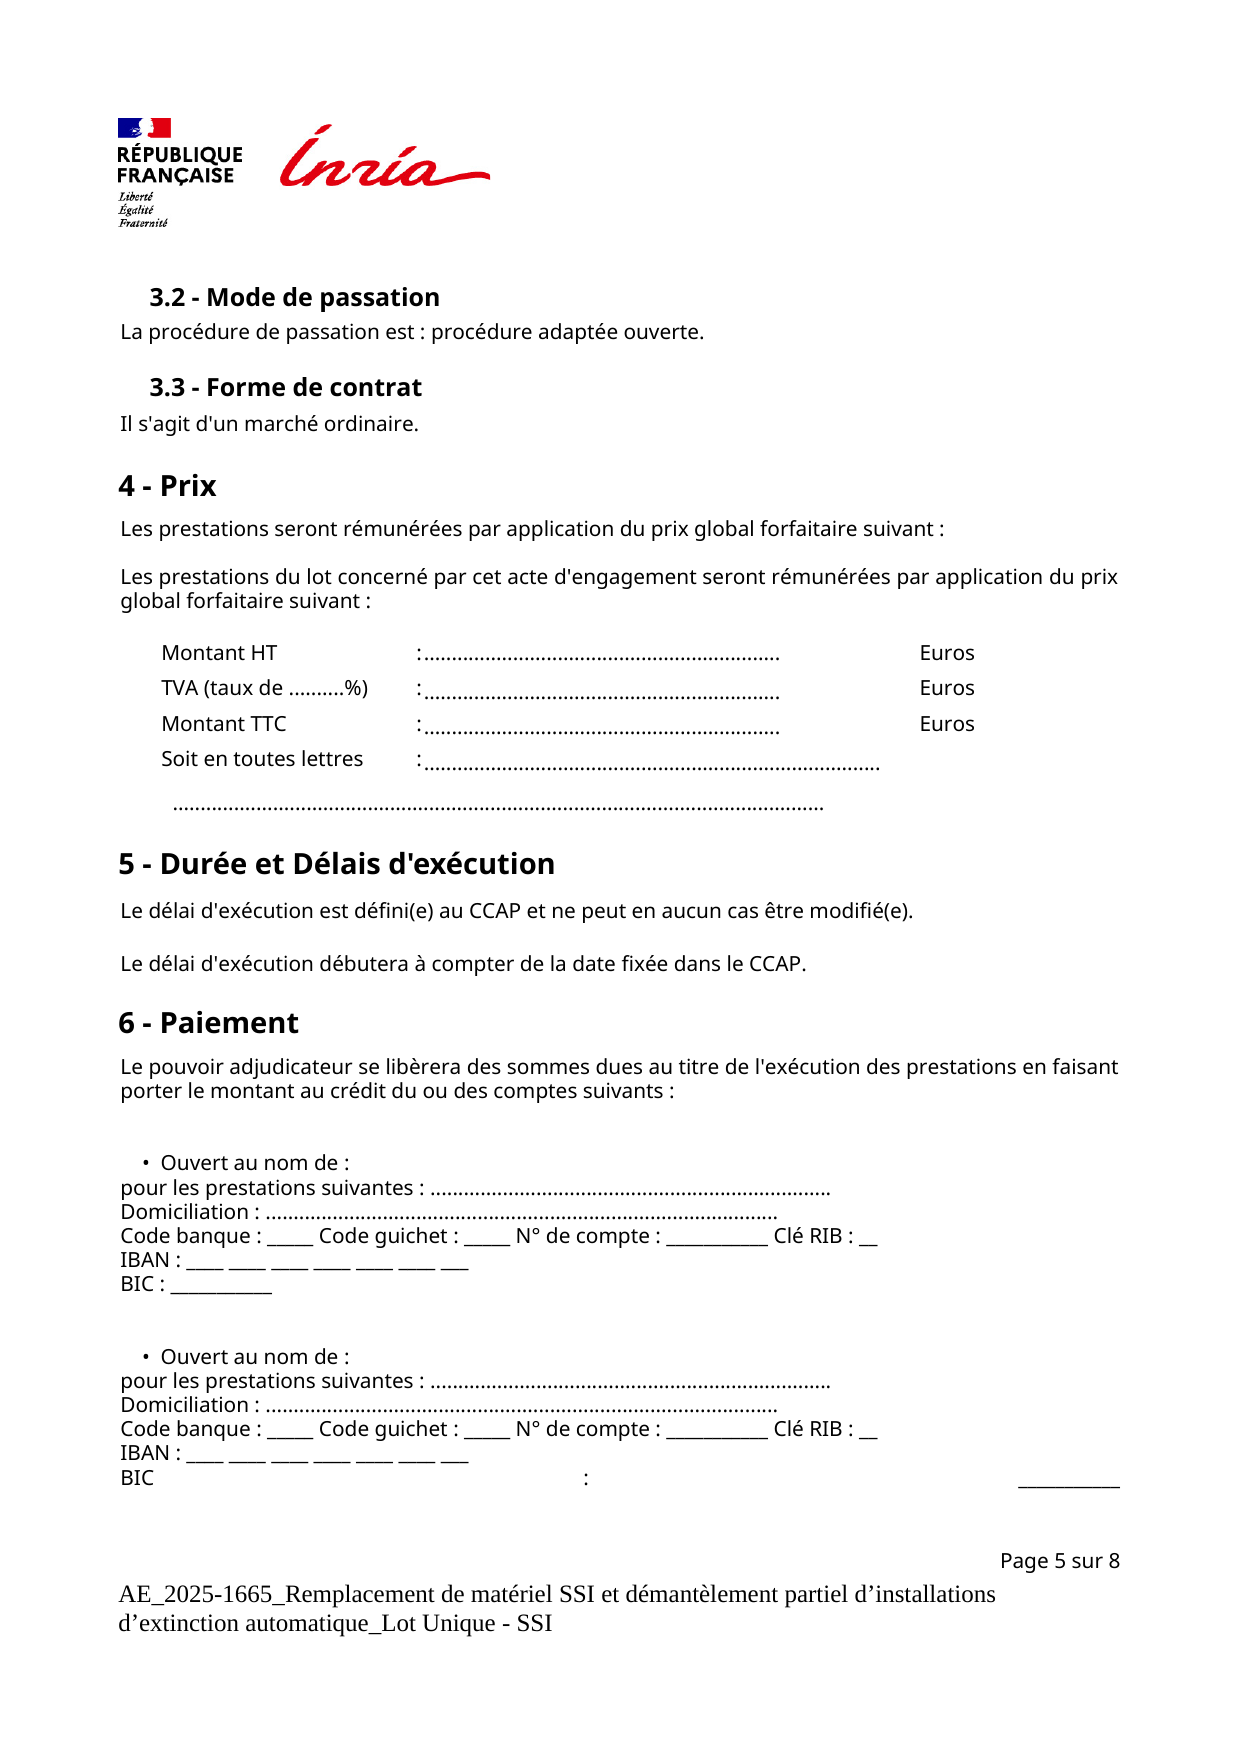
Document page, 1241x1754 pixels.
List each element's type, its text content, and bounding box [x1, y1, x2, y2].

text Les prestations du lot concerné par cet acte d'engagement seront rémunérées par application du prix global forfaitaire suivant : [120, 566, 1120, 614]
text Code banque : _____ Code guichet : _____ N° de compte : ___________ Clé RIB : __ [120, 1224, 1120, 1248]
text Il s'agit d'un marché ordinaire. [120, 409, 1120, 438]
text Le délai d'exécution débutera à compter de la date fixée dans le CCAP. [120, 949, 1120, 978]
picture [118, 118, 491, 227]
table_cell Soit en toutes lettres [161, 744, 411, 780]
text IBAN : ____ ____ ____ ____ ____ ____ ___ [120, 1441, 1120, 1466]
text Code banque : _____ Code guichet : _____ N° de compte : ___________ Clé RIB : __ [120, 1417, 1120, 1441]
text Domiciliation : ............................................................................................ [120, 1393, 1120, 1417]
text BIC : ___________ [120, 1466, 1120, 1514]
text pour les prestations suivantes : ........................................................................ [120, 1369, 1120, 1393]
text La procédure de passation est : procédure adaptée ouverte. [120, 320, 1120, 344]
text IBAN : ____ ____ ____ ____ ____ ____ ___ [120, 1248, 1120, 1272]
subtitle 3.2 - Mode de passation [149, 280, 1120, 314]
table_cell Montant TTC [161, 709, 411, 744]
table_cell TVA (taux de ..........%) [161, 674, 411, 709]
text Domiciliation : ............................................................................................ [120, 1200, 1120, 1224]
table_cell .................................................................................. [424, 744, 1057, 780]
subtitle 6 - Paiement [118, 1003, 1122, 1042]
subtitle 5 - Durée et Délais d'exécution [118, 843, 1122, 883]
table_header Montant HT [161, 638, 411, 673]
text ..................................................................................................................... [172, 788, 1069, 816]
table_cell ................................................................ [424, 674, 919, 709]
subtitle 4 - Prix [118, 465, 1122, 505]
text Le délai d'exécution est défini(e) au CCAP et ne peut en aucun cas être modifié(e). [120, 896, 1120, 924]
table_cell ................................................................ [424, 709, 919, 744]
text pour les prestations suivantes : ........................................................................ [120, 1176, 1120, 1200]
subtitle 3.3 - Forme de contrat [149, 369, 1120, 403]
table_header Euros [919, 638, 1057, 673]
text BIC : ___________ [120, 1272, 1120, 1296]
table_header ................................................................ [424, 638, 919, 673]
text Le pouvoir adjudicateur se libèrera des sommes dues au titre de l'exécution des prestations en faisant porter le montant au crédit du ou des comptes suivants : [120, 1055, 1120, 1103]
text • Ouvert au nom de : [120, 1345, 1120, 1369]
table_cell Euros [919, 674, 1057, 709]
text Les prestations seront rémunérées par application du prix global forfaitaire suivant : [120, 517, 1120, 541]
table_cell Euros [919, 709, 1057, 744]
text • Ouvert au nom de : [120, 1151, 1120, 1176]
